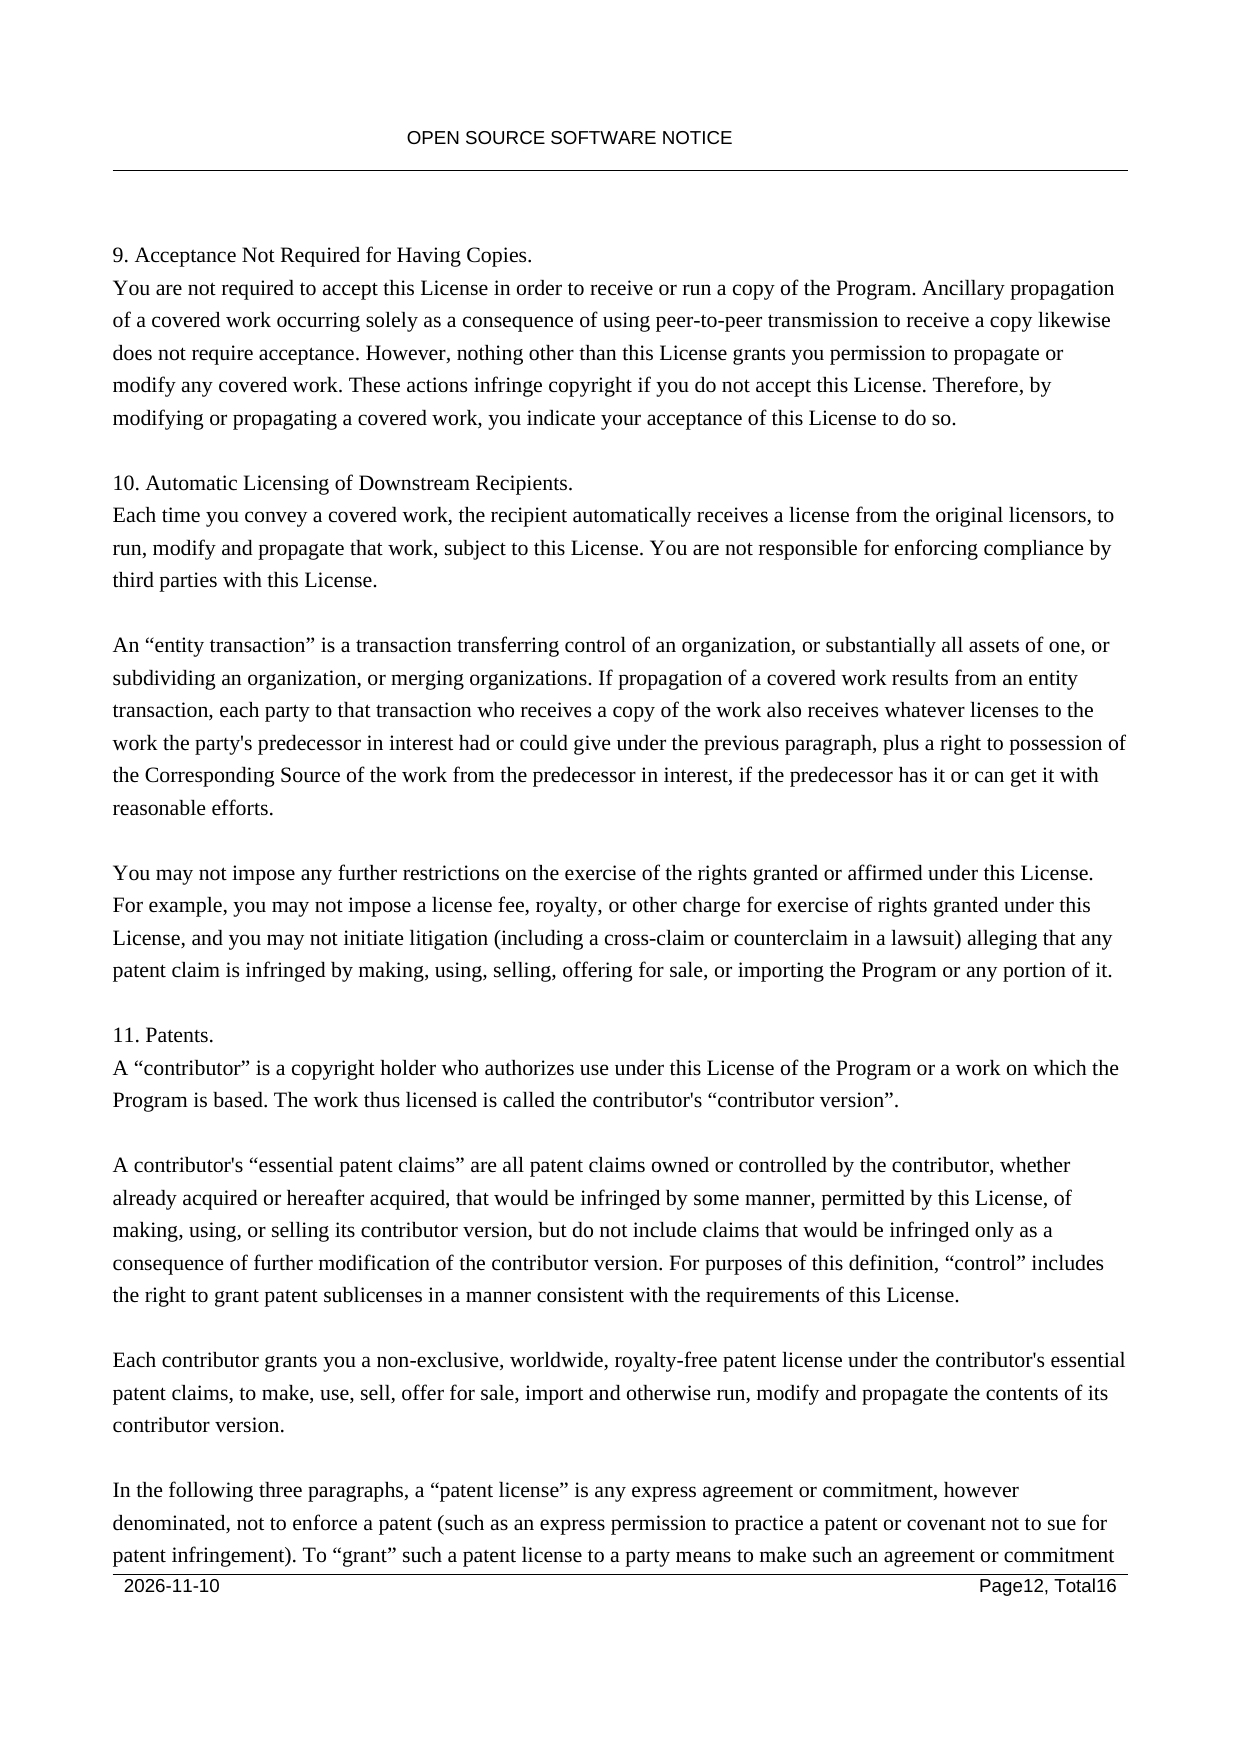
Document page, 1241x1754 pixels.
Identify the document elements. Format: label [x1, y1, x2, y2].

text [112, 206, 1128, 1571]
